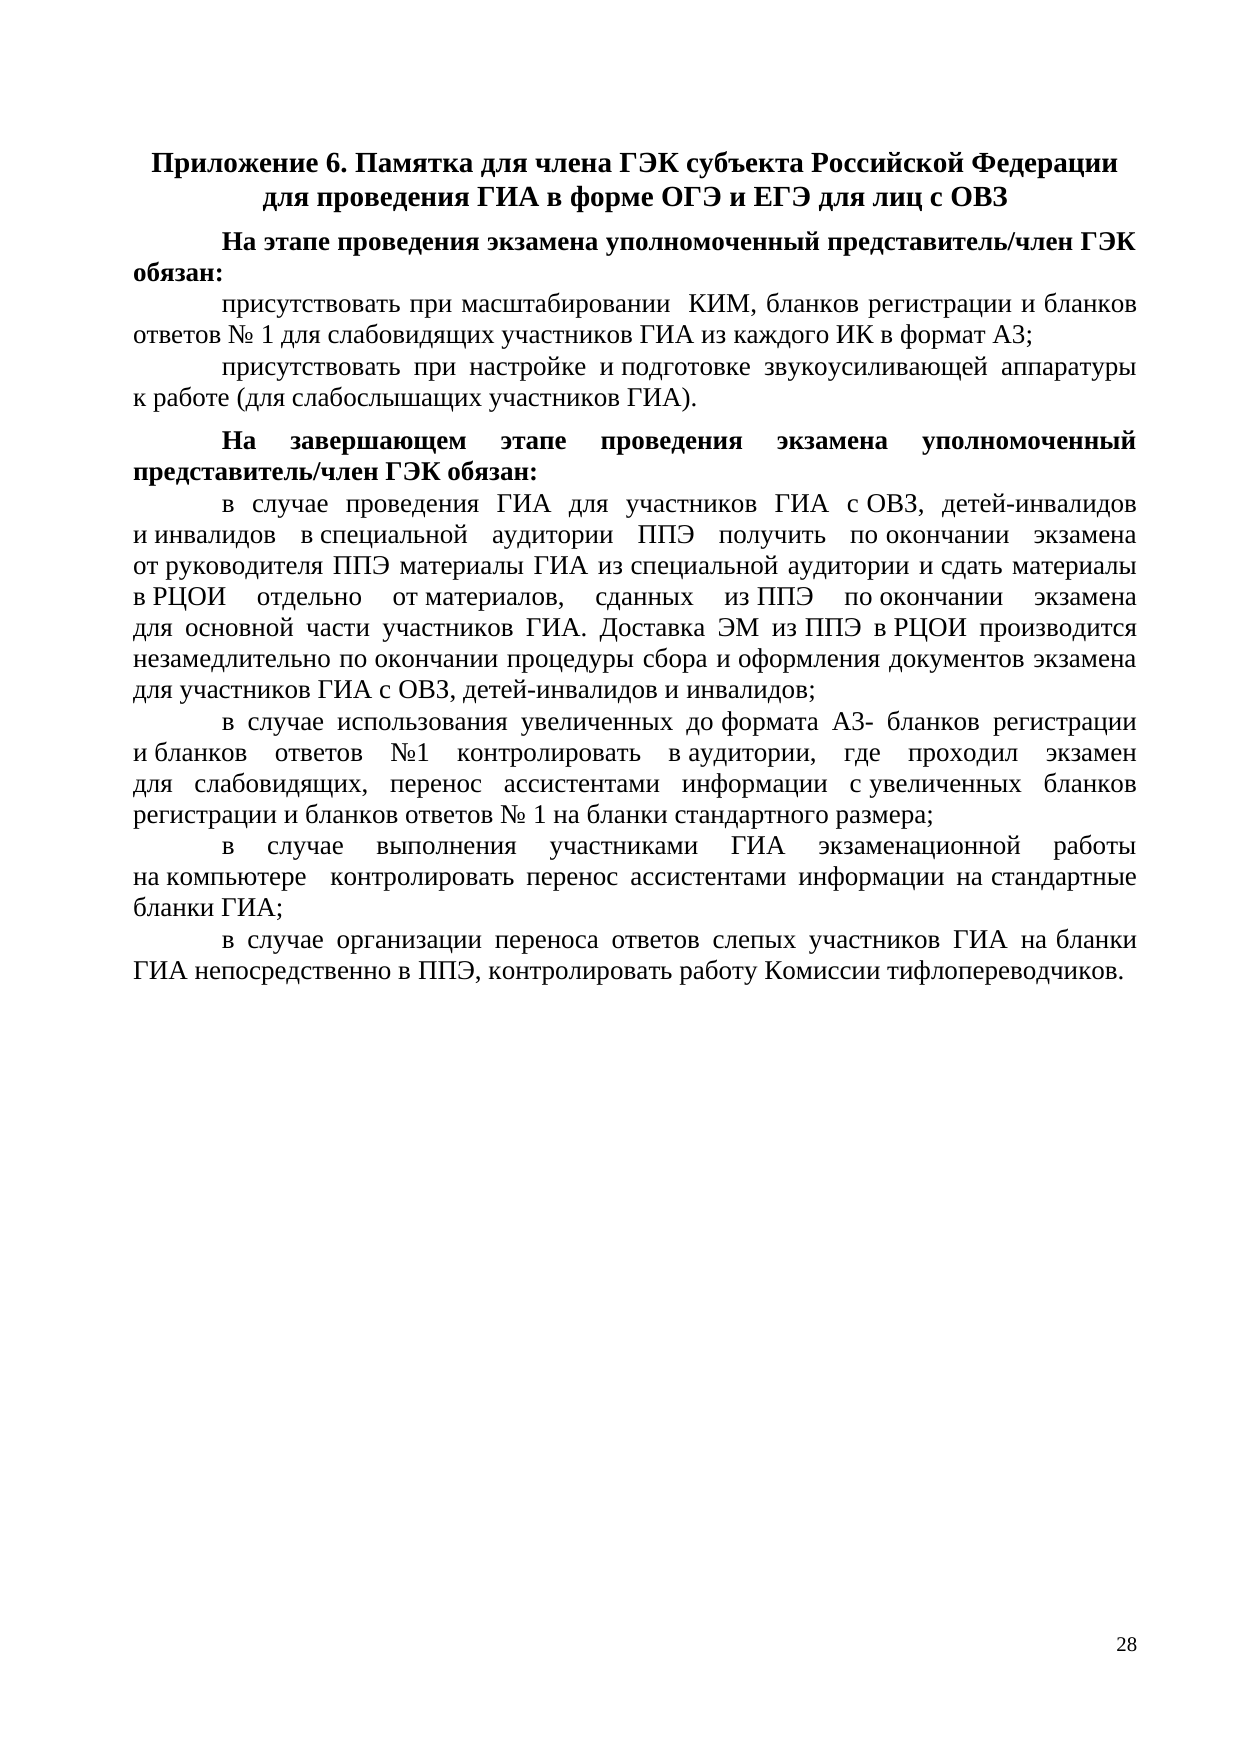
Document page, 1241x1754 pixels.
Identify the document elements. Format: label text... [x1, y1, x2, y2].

text присутствовать при масштабировании КИМ, бланков регистрации и бланков ответов № 1 для слабовидящих участников ГИА из каждого ИК в формат А3; [133, 287, 1137, 349]
text в случае организации переноса ответов слепых участников ГИА на бланки ГИА непосредственно в ППЭ, контролировать работу Комиссии тифлопереводчиков. [133, 923, 1137, 985]
text в случае выполнения участниками ГИА экзаменационной работы на компьютере контролировать перенос ассистентами информации на стандартные бланки ГИА; [133, 829, 1137, 923]
text На завершающем этапе проведения экзамена уполномоченный представитель/член ГЭК обязан: [133, 424, 1137, 487]
text в случае использования увеличенных до формата А3- бланков регистрации и бланков ответов №1 контролировать в аудитории, где проходил экзамен для слабовидящих, перенос ассистентами информации с увеличенных бланков регистрации и бланков ответов № 1 на бланки стандартного размера; [133, 705, 1137, 829]
text На этапе проведения экзамена уполномоченный представитель/член ГЭК обязан: [133, 225, 1137, 287]
subtitle Приложение 6. Памятка для члена ГЭК субъекта Российской Федерации для проведения ГИА в форме ОГЭ и ЕГЭ для лиц с ОВЗ [133, 145, 1137, 212]
text присутствовать при настройке и подготовке звукоусиливающей аппаратуры к работе (для слабослышащих участников ГИА). [133, 349, 1137, 412]
list в случае проведения ГИА для участников ГИА с ОВЗ, детей-инвалидов и инвалидов в специальной аудитории ППЭ получить по окончании экзамена от руководителя ППЭ материалы ГИА из специальной аудитории и сдать материалы в РЦОИ отдельно от материалов, сданных из ППЭ по окончании экзамена для основной части участников ГИА. Доставка ЭМ из ППЭ в РЦОИ производится незамедлительно по окончании процедуры сбора и оформления документов экзамена для участников ГИА с ОВЗ, детей-инвалидов и инвалидов; [133, 487, 1137, 705]
